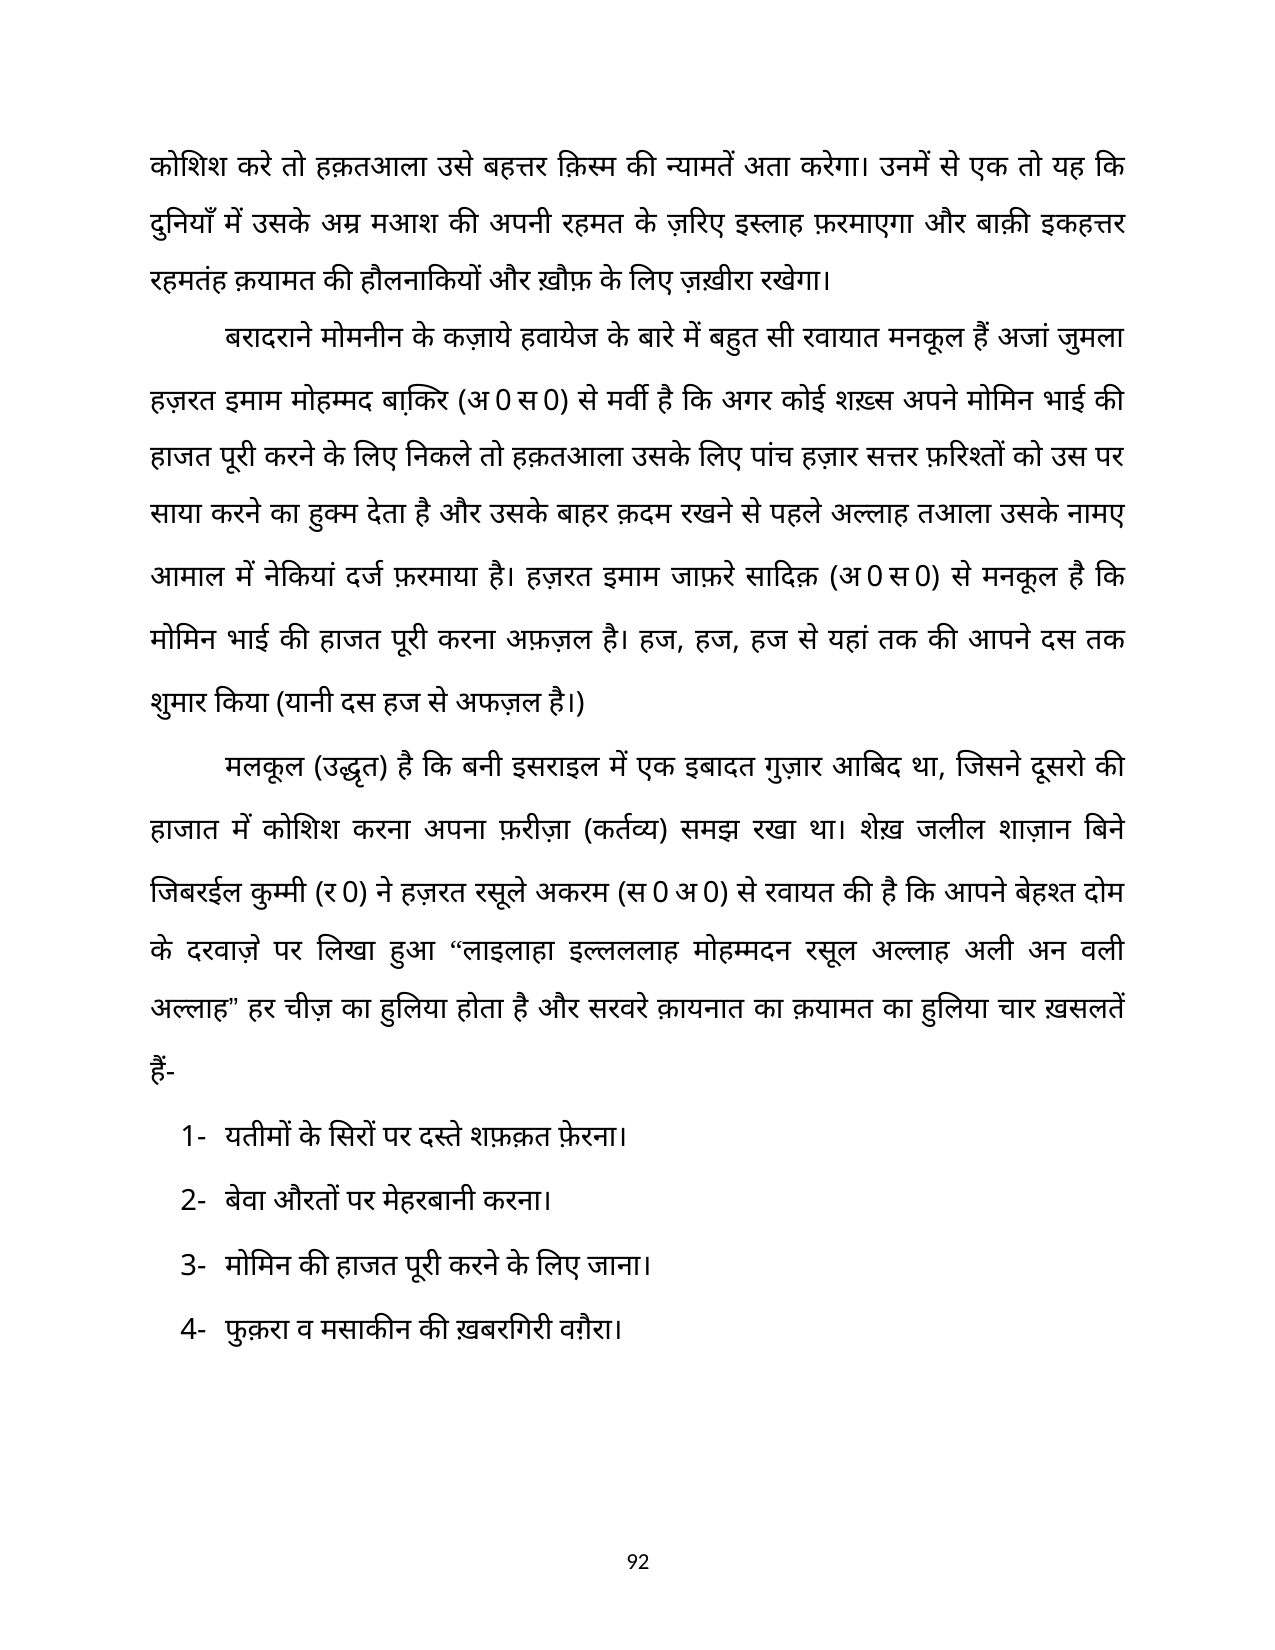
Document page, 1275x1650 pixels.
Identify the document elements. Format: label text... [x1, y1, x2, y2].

text 4- फुक़रा व मसाकीन की ख़बरगिरी वग़ैरा। [150, 1308, 1125, 1351]
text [150, 150, 1125, 302]
text बरादराने मोमनीन के कज़ाये हवायेज के बारे में बहुत सी रवायात मनकूल हैं अजां जुमला हज़रत इमाम मोहम्मद बाकि़र (अ0स0) से मर्वी है कि अगर कोई शख़्स अपने मोमिन भाई की हाजत पूरी करने के लिए निकले तो हक़तआला उसके लिए पांच हज़ार सत्तर फ़रिश्तों को उस पर साया करने का हुक्म देता है और उसके बाहर क़दम रखने से पहले अल्लाह तआला उसके नामए आमाल में नेकियां दर्ज फ़रमाया है। हज़रत इमाम जाफ़रे सादिक़ (अ0स0) से मनकूल है कि मोमिन भाई की हाजत पूरी करना अफ़ज़ल है। हज, हज, हज से यहां तक की आपने दस तक शुमार किया (यानी दस हज से अफज़ल है।) [150, 321, 1125, 724]
text 3- मोमिन की हाजत पूरी करने के लिए जाना। [150, 1244, 1125, 1287]
text 1- यतीमों के सिरों पर दस्ते शफ़क़त फ़ेरना। [150, 1115, 1125, 1158]
text 2- बेवा औरतों पर मेहरबानी करना। [150, 1179, 1125, 1222]
text मलकूल (उद्धृत) है कि बनी इसराइल में एक इबादत गुज़ार आबिद था, जिसने दूसरो की हाजात में कोशिश करना अपना फ़रीज़ा (कर्तव्य) समझ रखा था। शेख़ जलील शाज़ान बिने जिबरईल कुम्मी (र0) ने हज़रत रसूले अकरम (स0अ0) से रवायत की है कि आपने बेहश्त दोम के दरवाज़े पर लिखा हुआ “लाइलाहा इल्लललाह मोहम्मदन रसूल अल्लाह अली अन वली अल्लाह” हर चीज़ का हुलिया होता है और सरवरे क़ायनात का क़यामत का हुलिया चार ख़सलतें हैं- [150, 746, 1125, 1093]
